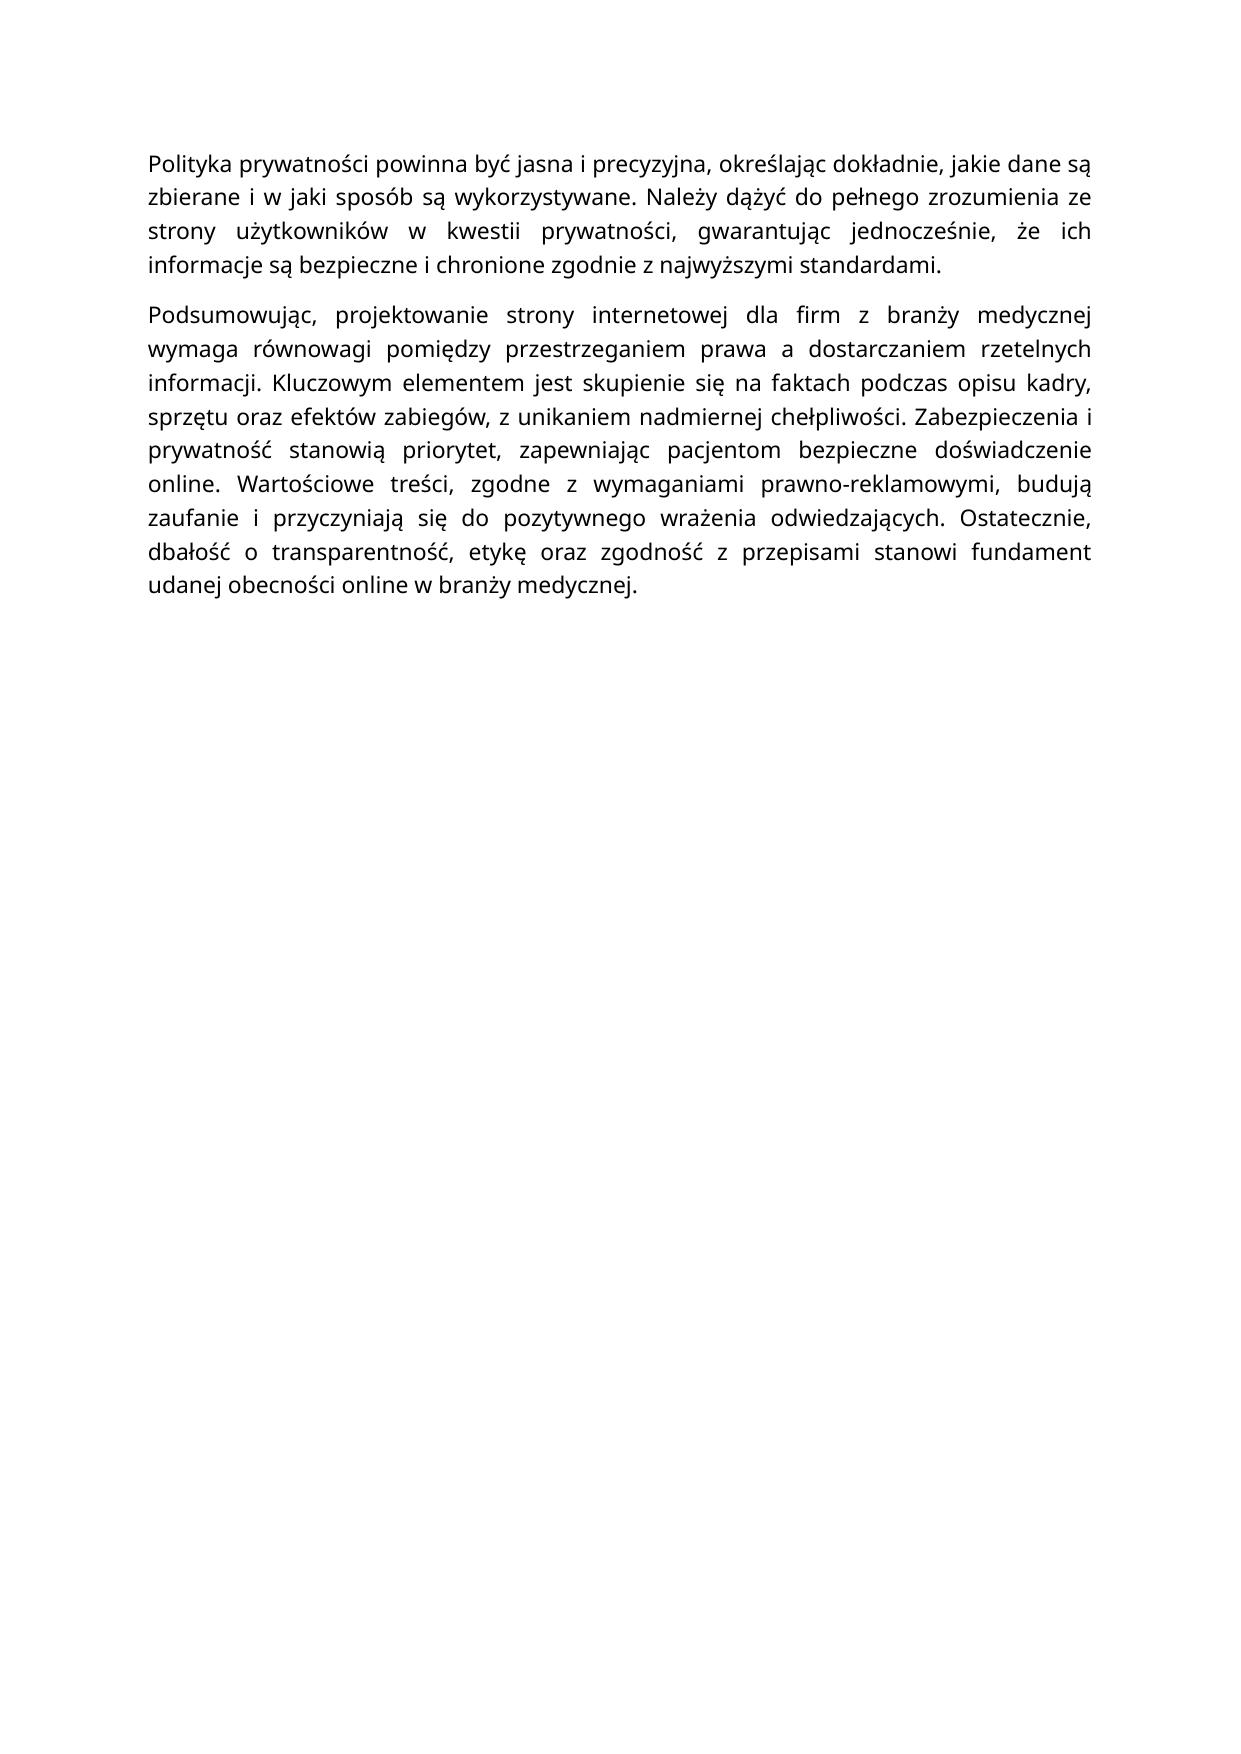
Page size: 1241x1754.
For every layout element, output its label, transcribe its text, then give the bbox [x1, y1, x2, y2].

text Polityka prywatności powinna być jasna i precyzyjna, określając dokładnie, jakie dane są zbierane i w jaki sposób są wykorzystywane. Należy dążyć do pełnego zrozumienia ze strony użytkowników w kwestii prywatności, gwarantując jednocześnie, że ich informacje są bezpieczne i chronione zgodnie z najwyższymi standardami. [148, 148, 1093, 280]
text Podsumowując, projektowanie strony internetowej dla firm z branży medycznej wymaga równowagi pomiędzy przestrzeganiem prawa a dostarczaniem rzetelnych informacji. Kluczowym elementem jest skupienie się na faktach podczas opisu kadry, sprzętu oraz efektów zabiegów, z unikaniem nadmiernej chełpliwości. Zabezpieczenia i prywatność stanowią priorytet, zapewniając pacjentom bezpieczne doświadczenie online. Wartościowe treści, zgodne z wymaganiami prawno-reklamowymi, budują zaufanie i przyczyniają się do pozytywnego wrażenia odwiedzających. Ostatecznie, dbałość o transparentność, etykę oraz zgodność z przepisami stanowi fundament udanej obecności online w branży medycznej. [148, 299, 1093, 601]
